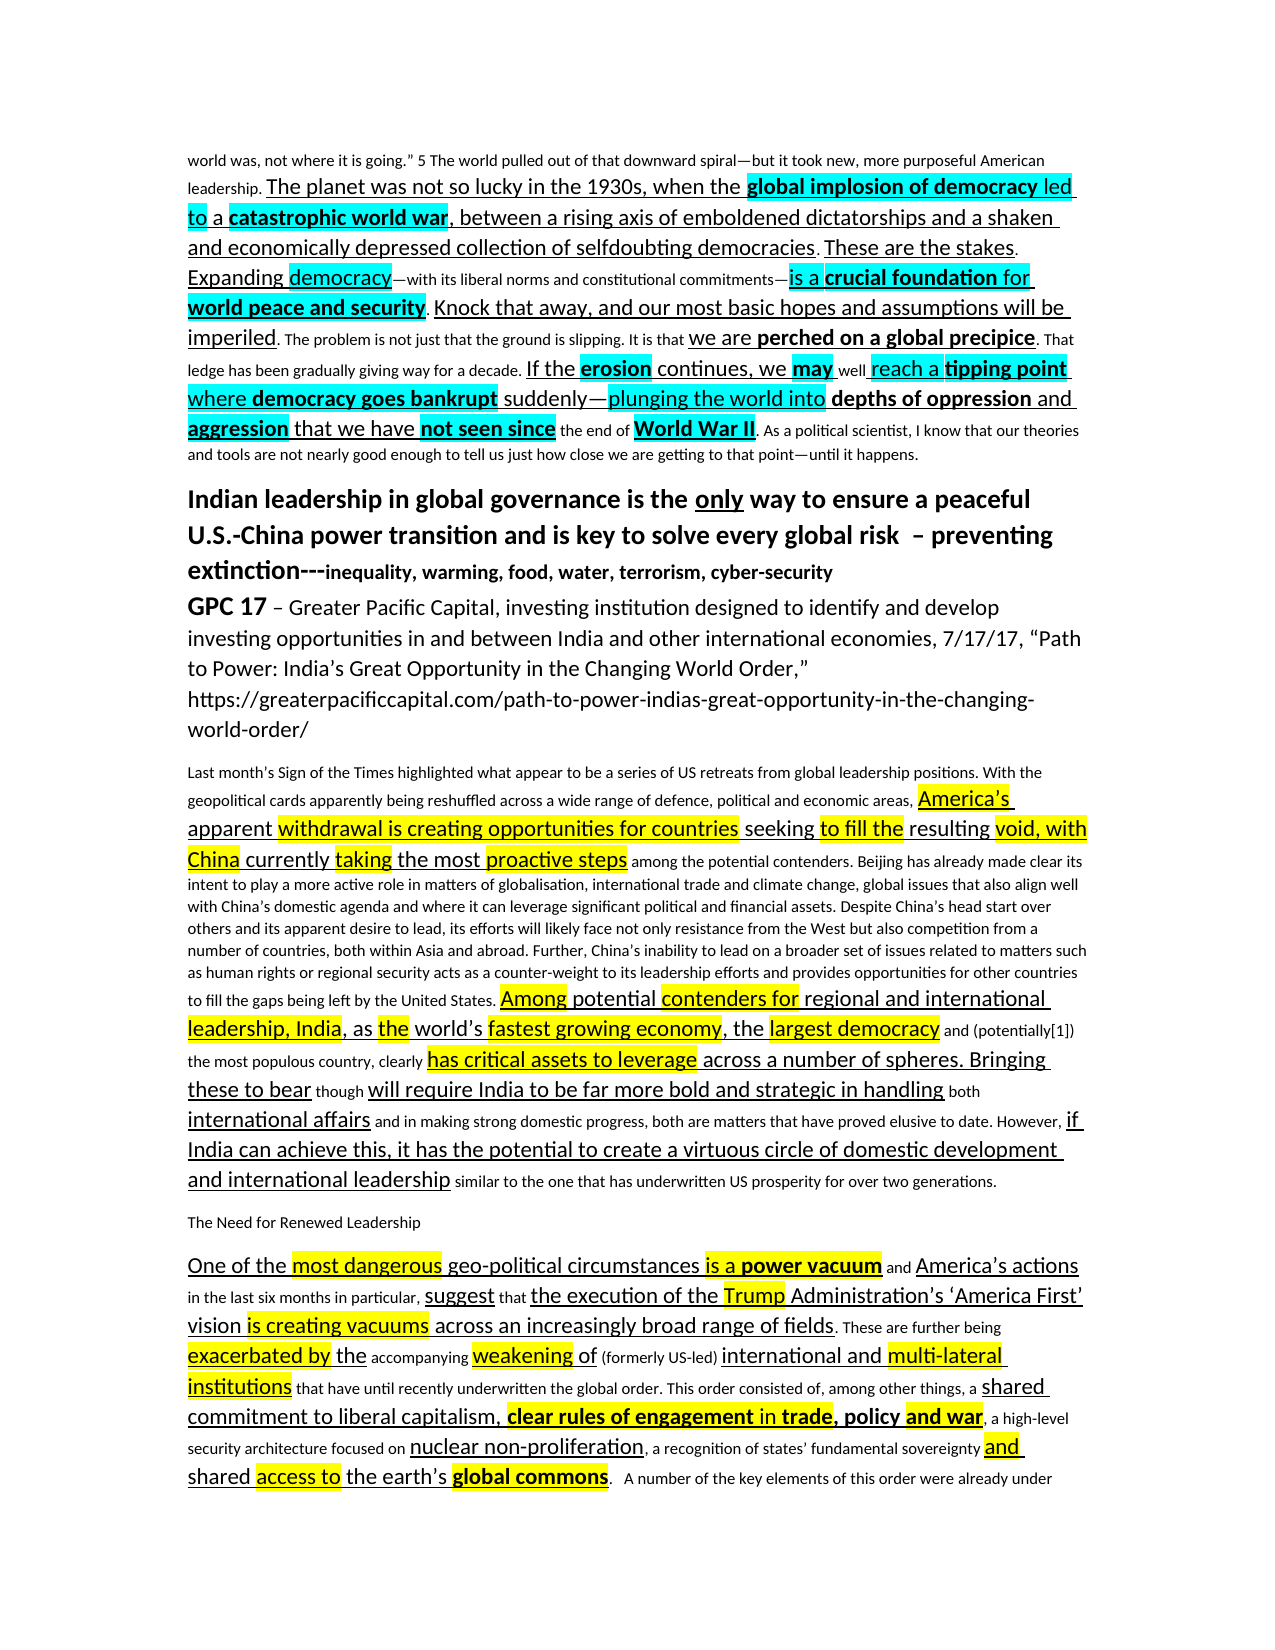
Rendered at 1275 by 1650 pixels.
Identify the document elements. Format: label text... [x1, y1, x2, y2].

text Last month’s Sign of the Times highlighted what appear to be a series of US retreats from global leadership positions. With the geopolitical cards apparently being reshuffled across a wide range of defence, political and economic areas, America’s apparent withdrawal is creating opportunities for countries seeking to fill the resulting void, with China currently taking the most proactive steps among the potential contenders. Beijing has already made clear its intent to play a more active role in matters of globalisation, international trade and climate change, global issues that also align well with China’s domestic agenda and where it can leverage significant political and financial assets. Despite China’s head start over others and its apparent desire to lead, its efforts will likely face not only resistance from the West but also competition from a number of countries, both within Asia and abroad. Further, China’s inability to lead on a broader set of issues related to matters such as human rights or regional security acts as a counter-weight to its leadership efforts and provides opportunities for other countries to fill the gaps being left by the United States. Among potential contenders for regional and international leadership, India, as the world’s fastest growing economy, the largest democracy and (potentially[1]) the most populous country, clearly has critical assets to leverage across a number of spheres. Bringing these to bear though will require India to be far more bold and strategic in handling both international affairs and in making strong domestic progress, both are matters that have proved elusive to date. However, if India can achieve this, it has the potential to create a virtuous circle of domestic development and international leadership similar to the one that has underwritten US prosperity for over two generations. [187, 840, 1087, 1194]
text GPC 17 – Greater Pacific Capital, investing institution designed to identify and develop investing opportunities in and between India and other international economies, 7/17/17, “Path to Power: India’s Great Opportunity in the Changing World Order,” https://greaterpacificcapital.com/path-to-power-indias-great-opportunity-in-the-changing-world-order/ [187, 589, 1087, 743]
text The Need for Renewed Leadership [187, 1212, 1087, 1233]
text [187, 150, 1087, 464]
subtitle Indian leadership in global governance is the only way to ensure a peaceful U.S.-China power transition and is key to solve every global risk – preventing extinction---inequality, warming, food, water, terrorism, cyber-security [187, 482, 1087, 587]
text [187, 1251, 1087, 1491]
